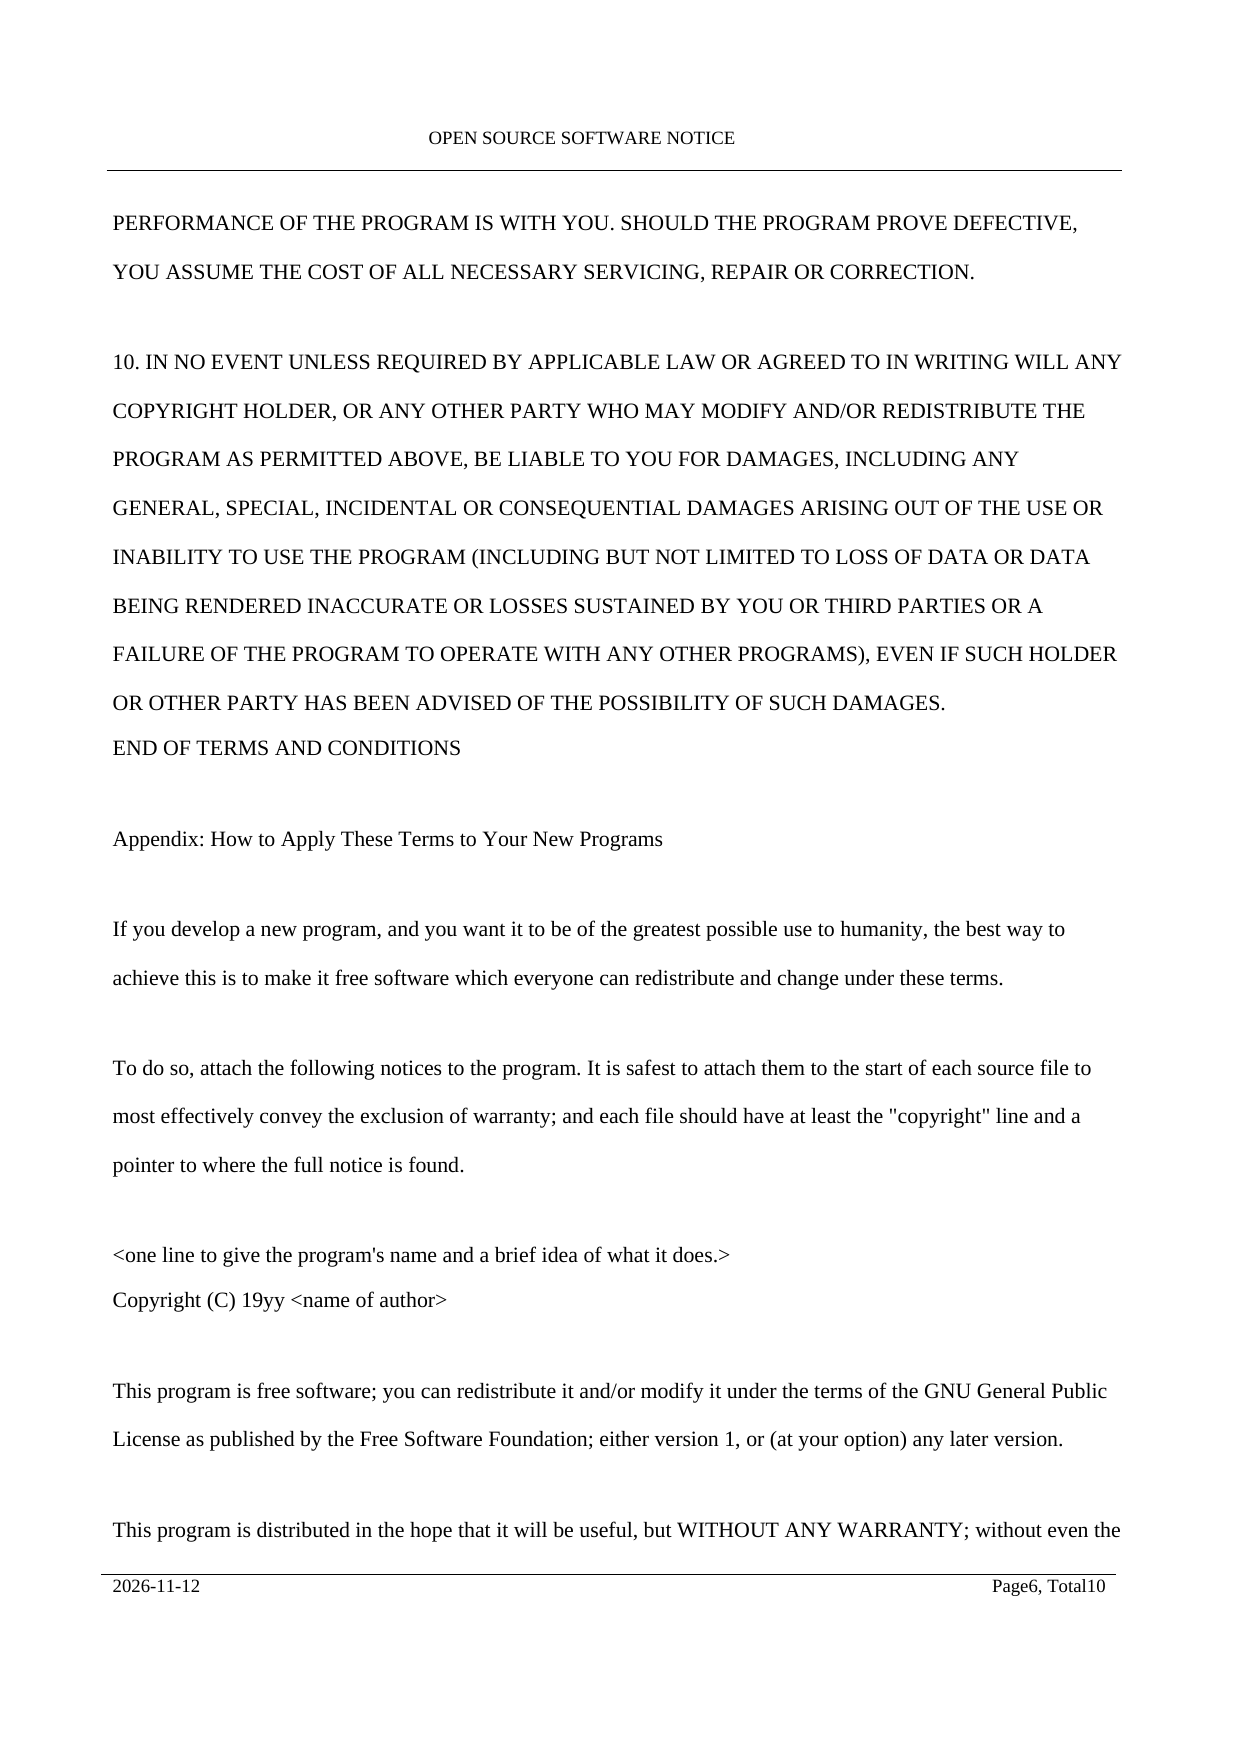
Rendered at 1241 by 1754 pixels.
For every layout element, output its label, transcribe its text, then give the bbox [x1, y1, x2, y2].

text 10. IN NO EVENT UNLESS REQUIRED BY APPLICABLE LAW OR AGREED TO IN WRITING WILL ANY COPYRIGHT HOLDER, OR ANY OTHER PARTY WHO MAY MODIFY AND/OR REDISTRIBUTE THE PROGRAM AS PERMITTED ABOVE, BE LIABLE TO YOU FOR DAMAGES, INCLUDING ANY GENERAL, SPECIAL, INCIDENTAL OR CONSEQUENTIAL DAMAGES ARISING OUT OF THE USE OR INABILITY TO USE THE PROGRAM (INCLUDING BUT NOT LIMITED TO LOSS OF DATA OR DATA BEING RENDERED INACCURATE OR LOSSES SUSTAINED BY YOU OR THIRD PARTIES OR A FAILURE OF THE PROGRAM TO OPERATE WITH ANY OTHER PROGRAMS), EVEN IF SUCH HOLDER OR OTHER PARTY HAS BEEN ADVISED OF THE POSSIBILITY OF SUCH DAMAGES. [112, 345, 1128, 719]
text Copyright (C) 19yy <name of author> [112, 1284, 1128, 1316]
text END OF TERMS AND CONDITIONS [112, 732, 1128, 764]
text This program is free software; you can redistribute it and/or modify it under the terms of the GNU General Public License as published by the Free Software Foundation; either version 1, or (at your option) any later version. [112, 1374, 1128, 1455]
text If you develop a new program, and you want it to be of the greatest possible use to humanity, the best way to achieve this is to make it free software which everyone can redistribute and change under these terms. [112, 912, 1128, 993]
text Appendix: How to Apply These Terms to Your New Programs [112, 822, 1128, 854]
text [112, 206, 1128, 288]
text <one line to give the program's name and a brief idea of what it does.> [112, 1239, 1128, 1271]
text To do so, attach the following notices to the program. It is safest to attach them to the start of each source file to most effectively convey the exclusion of warranty; and each file should have at least the "copyright" line and a pointer to where the full notice is found. [112, 1051, 1128, 1181]
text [112, 1513, 1128, 1546]
